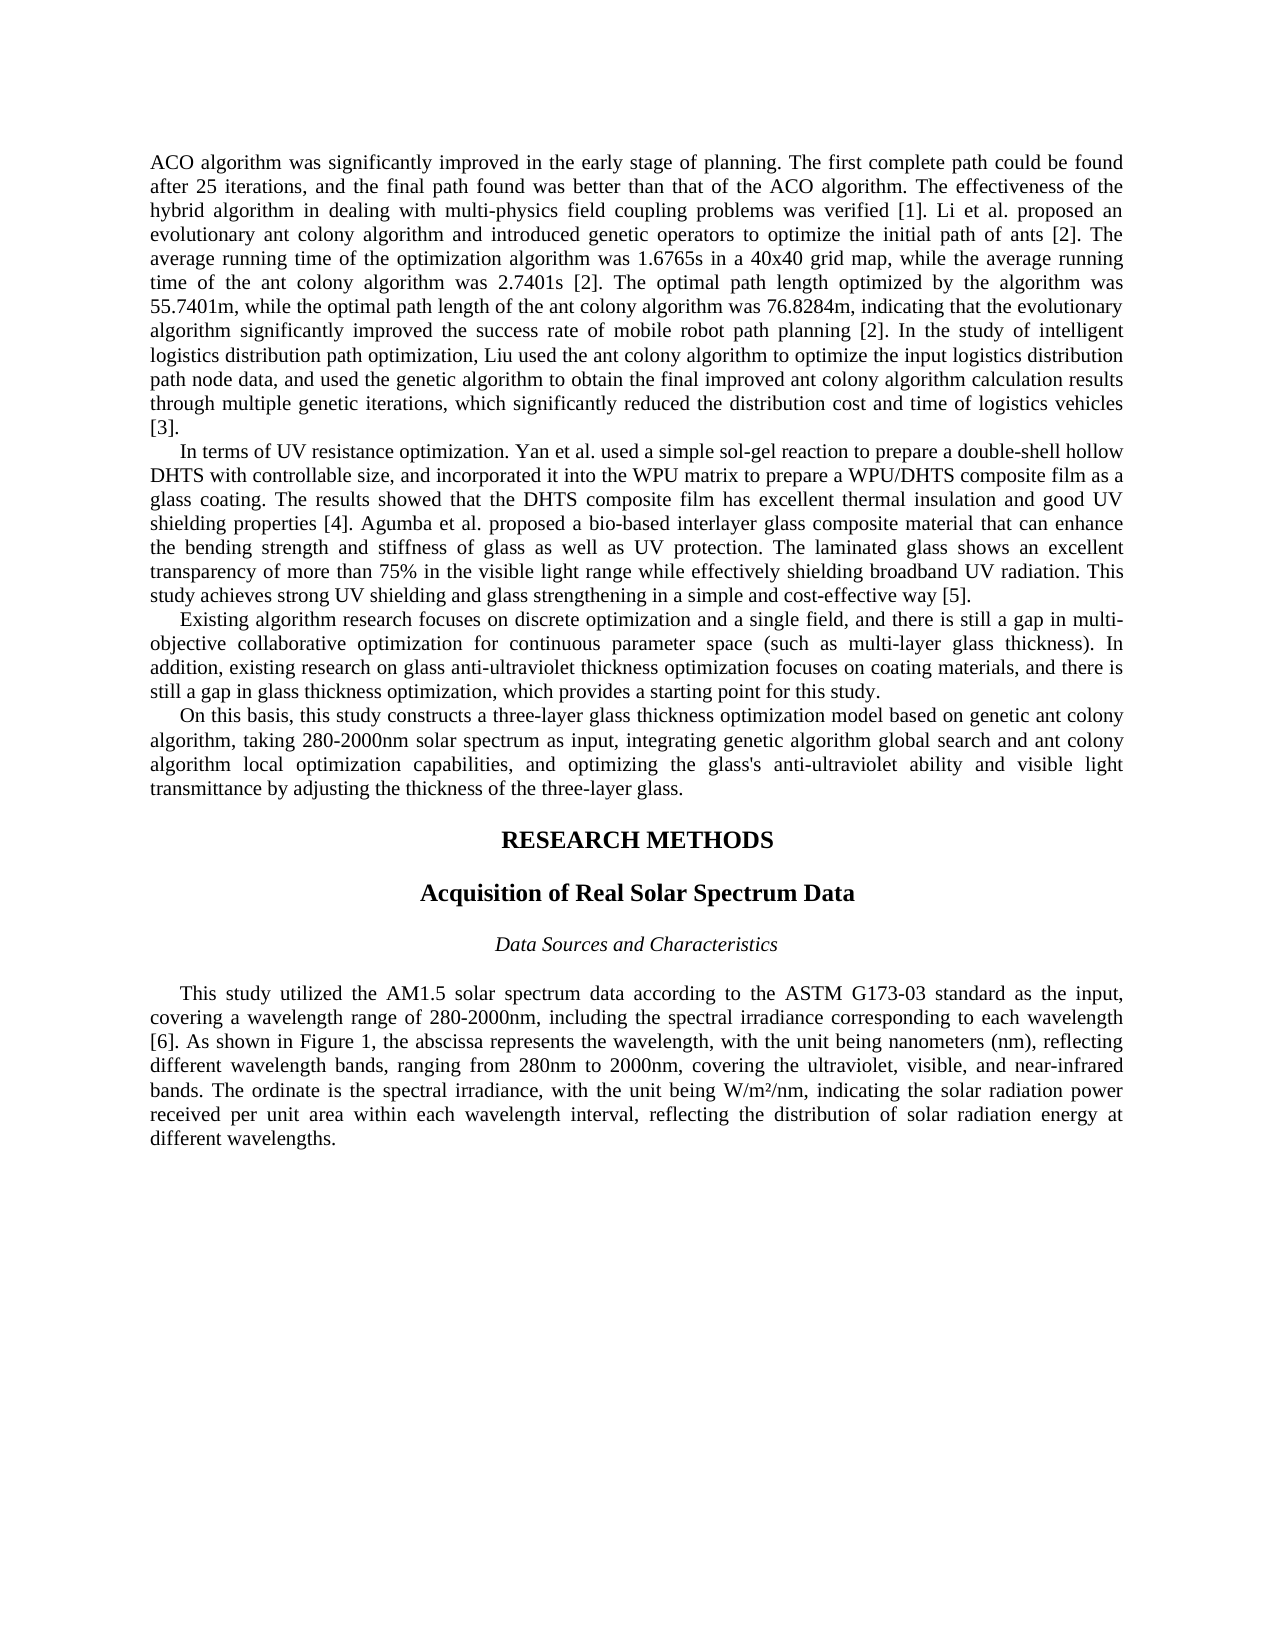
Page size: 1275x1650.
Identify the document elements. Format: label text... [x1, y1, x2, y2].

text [150, 150, 1125, 439]
subtitle Data Sources and Characteristics [150, 932, 1125, 956]
subtitle Acquisition of Real Solar Spectrum Data [150, 878, 1125, 907]
text On this basis, this study constructs a three-layer glass thickness optimization model based on genetic ant colony algorithm, taking 280-2000nm solar spectrum as input, integrating genetic algorithm global search and ant colony algorithm local optimization capabilities, and optimizing the glass's anti-ultraviolet ability and visible light transmittance by adjusting the thickness of the three-layer glass. [150, 703, 1125, 800]
text Existing algorithm research focuses on discrete optimization and a single field, and there is still a gap in multi-objective collaborative optimization for continuous parameter space (such as multi-layer glass thickness). In addition, existing research on glass anti-ultraviolet thickness optimization focuses on coating materials, and there is still a gap in glass thickness optimization, which provides a starting point for this study. [150, 607, 1125, 703]
text This study utilized the AM1.5 solar spectrum data according to the ASTM G173-03 standard as the input, covering a wavelength range of 280-2000nm, including the spectral irradiance corresponding to each wavelength [6]. As shown in Figure 1, the abscissa represents the wavelength, with the unit being nanometers (nm), reflecting different wavelength bands, ranging from 280nm to 2000nm, covering the ultraviolet, visible, and near-infrared bands. The ordinate is the spectral irradiance, with the unit being W/m²/nm, indicating the solar radiation power received per unit area within each wavelength interval, reflecting the distribution of solar radiation energy at different wavelengths. [150, 981, 1125, 1150]
text In terms of UV resistance optimization. Yan et al. used a simple sol-gel reaction to prepare a double-shell hollow DHTS with controllable size, and incorporated it into the WPU matrix to prepare a WPU/DHTS composite film as a glass coating. The results showed that the DHTS composite film has excellent thermal insulation and good UV shielding properties [4]. Agumba et al. proposed a bio-based interlayer glass composite material that can enhance the bending strength and stiffness of glass as well as UV protection. The laminated glass shows an excellent transparency of more than 75% in the visible light range while effectively shielding broadband UV radiation. This study achieves strong UV shielding and glass strengthening in a simple and cost-effective way [5]. [150, 439, 1125, 607]
subtitle RESEARCH METHODS [150, 825, 1125, 853]
